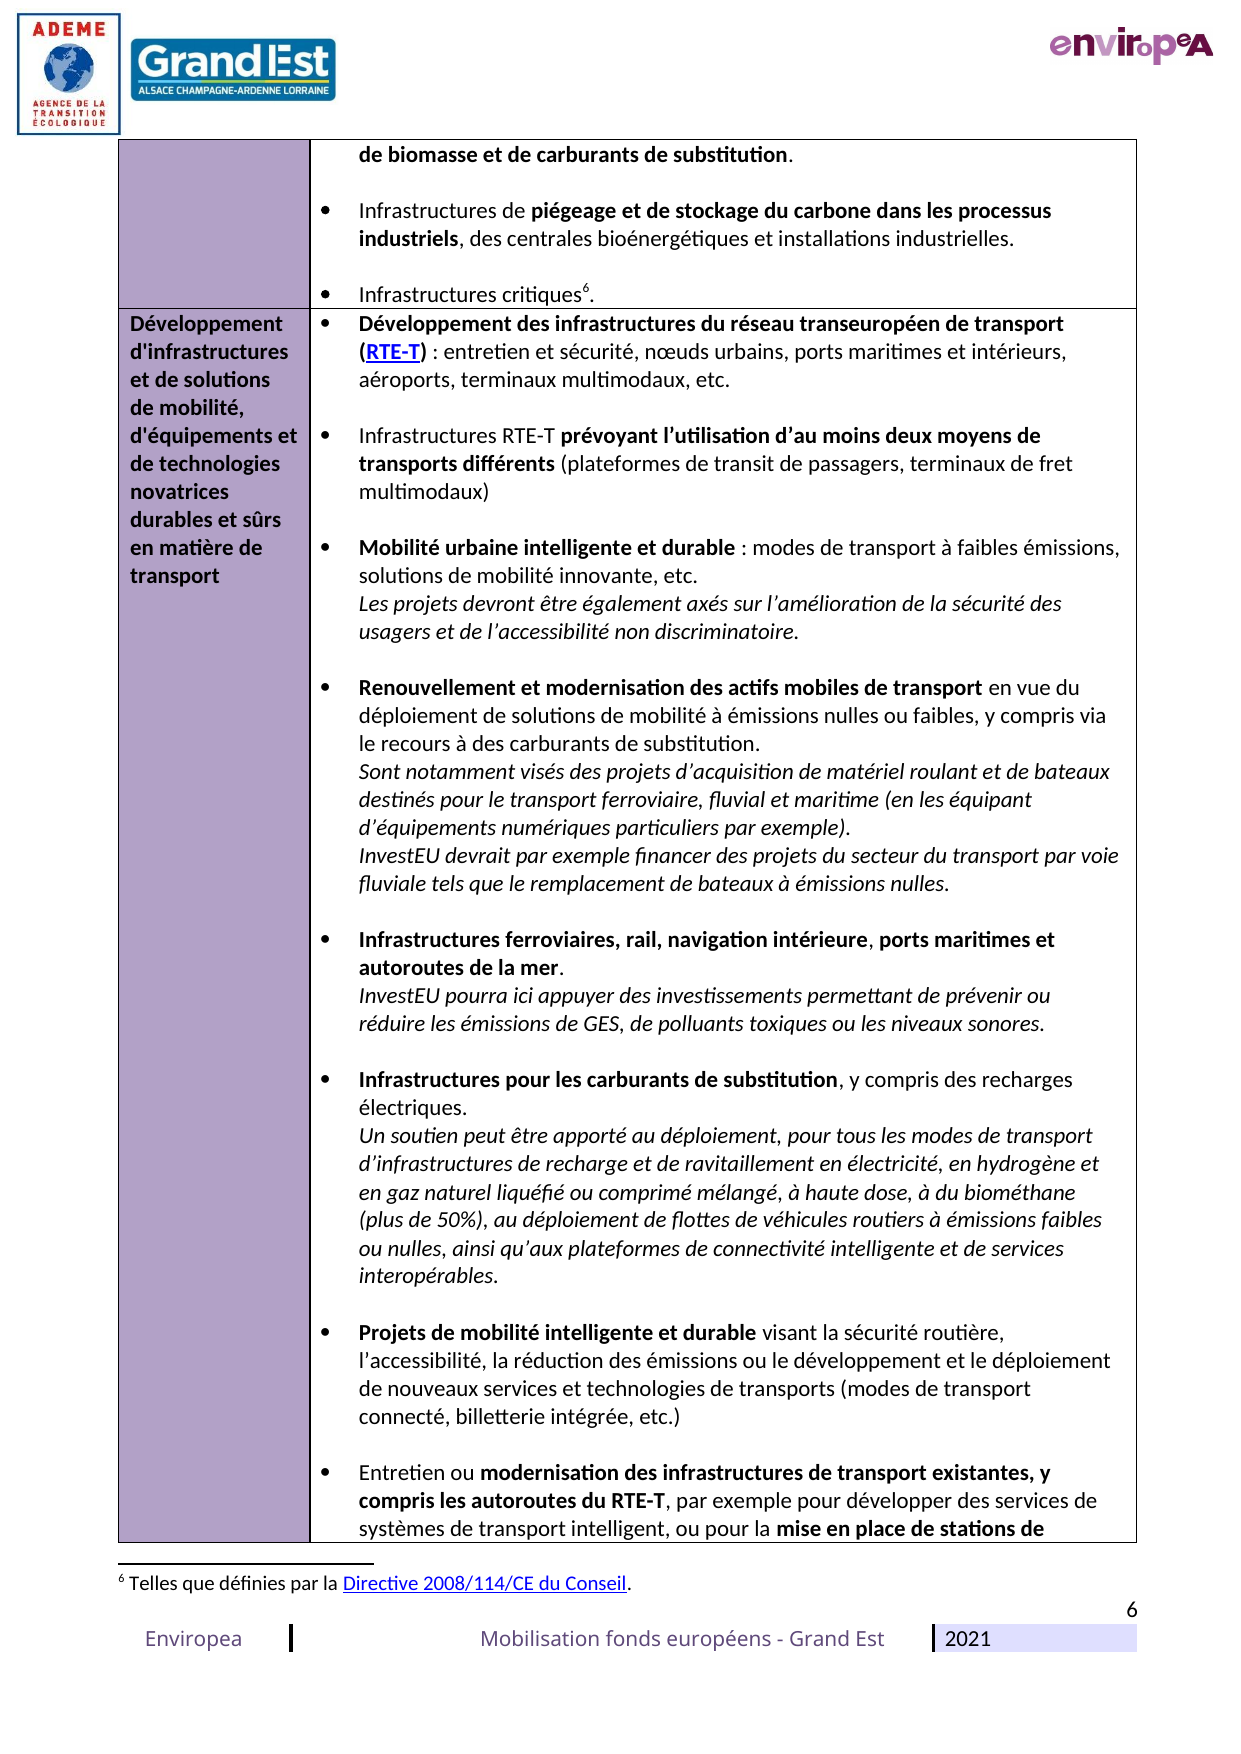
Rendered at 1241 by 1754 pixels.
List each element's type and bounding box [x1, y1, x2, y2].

picture [3, 8, 339, 139]
table_cell [311, 140, 1136, 308]
picture [1050, 27, 1214, 65]
table_cell [119, 140, 309, 308]
table_cell [311, 309, 1136, 1542]
table_cell [119, 309, 309, 1542]
